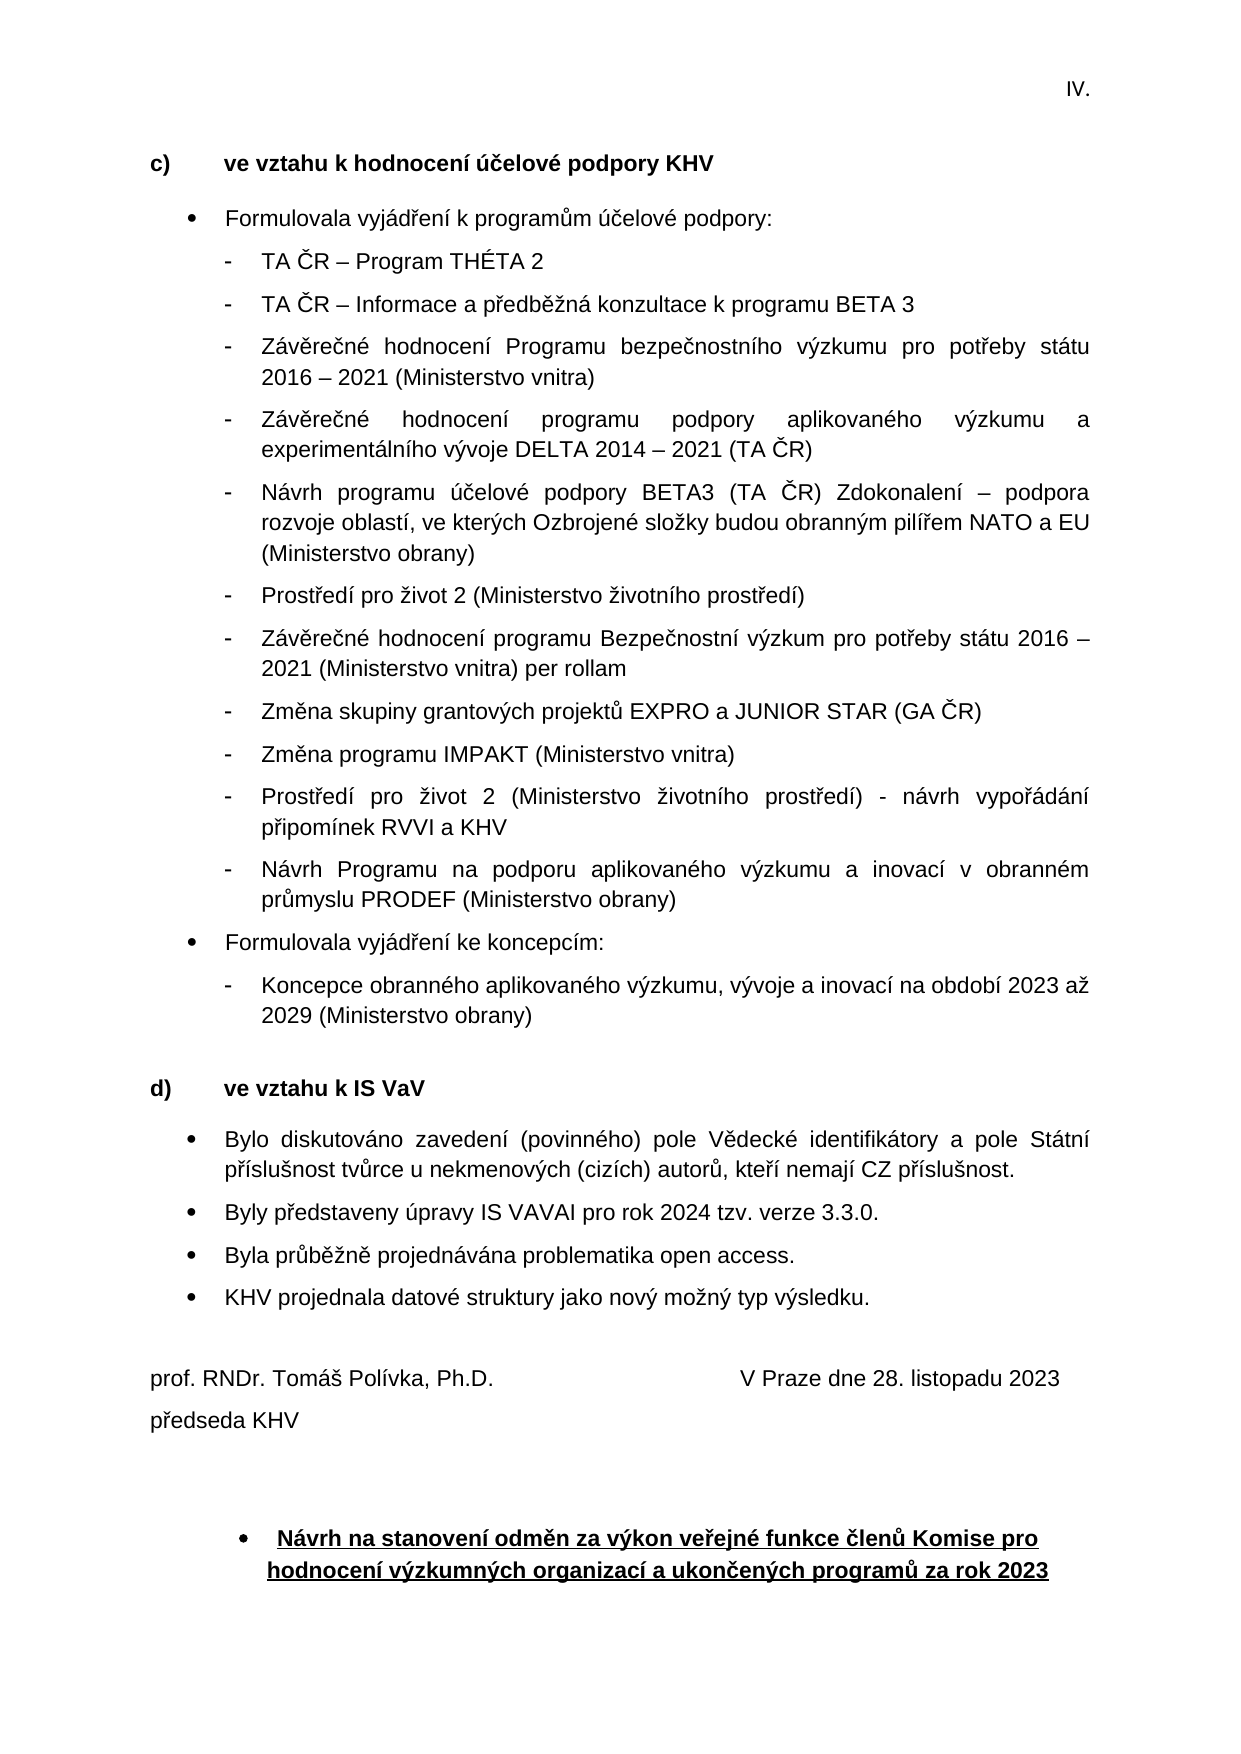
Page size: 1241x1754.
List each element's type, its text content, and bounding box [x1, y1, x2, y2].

list Závěrečné hodnocení programu Bezpečnostní výzkum pro potřeby státu 2016 – 2021 (Ministerstvo vnitra) per rollam [224, 625, 1090, 682]
list Návrh na stanovení odměn za výkon veřejné funkce členů Komise pro hodnocení výzkumných organizací a ukončených programů za rok 2023 [187, 1525, 1090, 1583]
list Byly představeny úpravy IS VAVAI pro rok 2024 tzv. verze 3.3.0. [187, 1199, 1090, 1225]
text prof. RNDr. Tomáš Polívka, Ph.D. V Praze dne 28. listopadu 2023 [150, 1364, 1090, 1391]
list Koncepce obranného aplikovaného výzkumu, vývoje a inovací na období 2023 až 2029 (Ministerstvo obrany) [224, 972, 1090, 1028]
list Prostředí pro život 2 (Ministerstvo životního prostředí) [224, 582, 1090, 609]
list Formulovala vyjádření k programům účelové podpory: [188, 205, 1090, 232]
text d) ve vztahu k IS VaV [150, 1075, 1090, 1101]
list Změna programu IMPAKT (Ministerstvo vnitra) [224, 741, 1090, 767]
list Formulovala vyjádření ke koncepcím: [188, 929, 1090, 956]
list Závěrečné hodnocení Programu bezpečnostního výzkumu pro potřeby státu 2016 – 2021 (Ministerstvo vnitra) [224, 333, 1090, 390]
text c) ve vztahu k hodnocení účelové podpory KHV [150, 150, 1090, 176]
text předseda KHV [150, 1407, 1090, 1434]
list KHV projednala datové struktury jako nový možný typ výsledku. [187, 1284, 1090, 1311]
list TA ČR – Informace a předběžná konzultace k programu BETA 3 [224, 291, 1090, 317]
list Návrh Programu na podporu aplikovaného výzkumu a inovací v obranném průmyslu PRODEF (Ministerstvo obrany) [224, 856, 1090, 913]
list Byla průběžně projednávána problematika open access. [187, 1242, 1090, 1268]
list TA ČR – Program THÉTA 2 [224, 248, 1090, 274]
list Prostředí pro život 2 (Ministerstvo životního prostředí) - návrh vypořádání připomínek RVVI a KHV [224, 783, 1090, 840]
list Bylo diskutováno zavedení (povinného) pole Vědecké identifikátory a pole Státní příslušnost tvůrce u nekmenových (cizích) autorů, kteří nemají CZ příslušnost. [187, 1126, 1090, 1183]
list Návrh programu účelové podpory BETA3 (TA ČR) Zdokonalení – podpora rozvoje oblastí, ve kterých Ozbrojené složky budou obranným pilířem NATO a EU (Ministerstvo obrany) [224, 479, 1090, 566]
list Závěrečné hodnocení programu podpory aplikovaného výzkumu a experimentálního vývoje DELTA 2014 – 2021 (TA ČR) [224, 406, 1090, 463]
list Změna skupiny grantových projektů EXPRO a JUNIOR STAR (GA ČR) [224, 698, 1090, 724]
